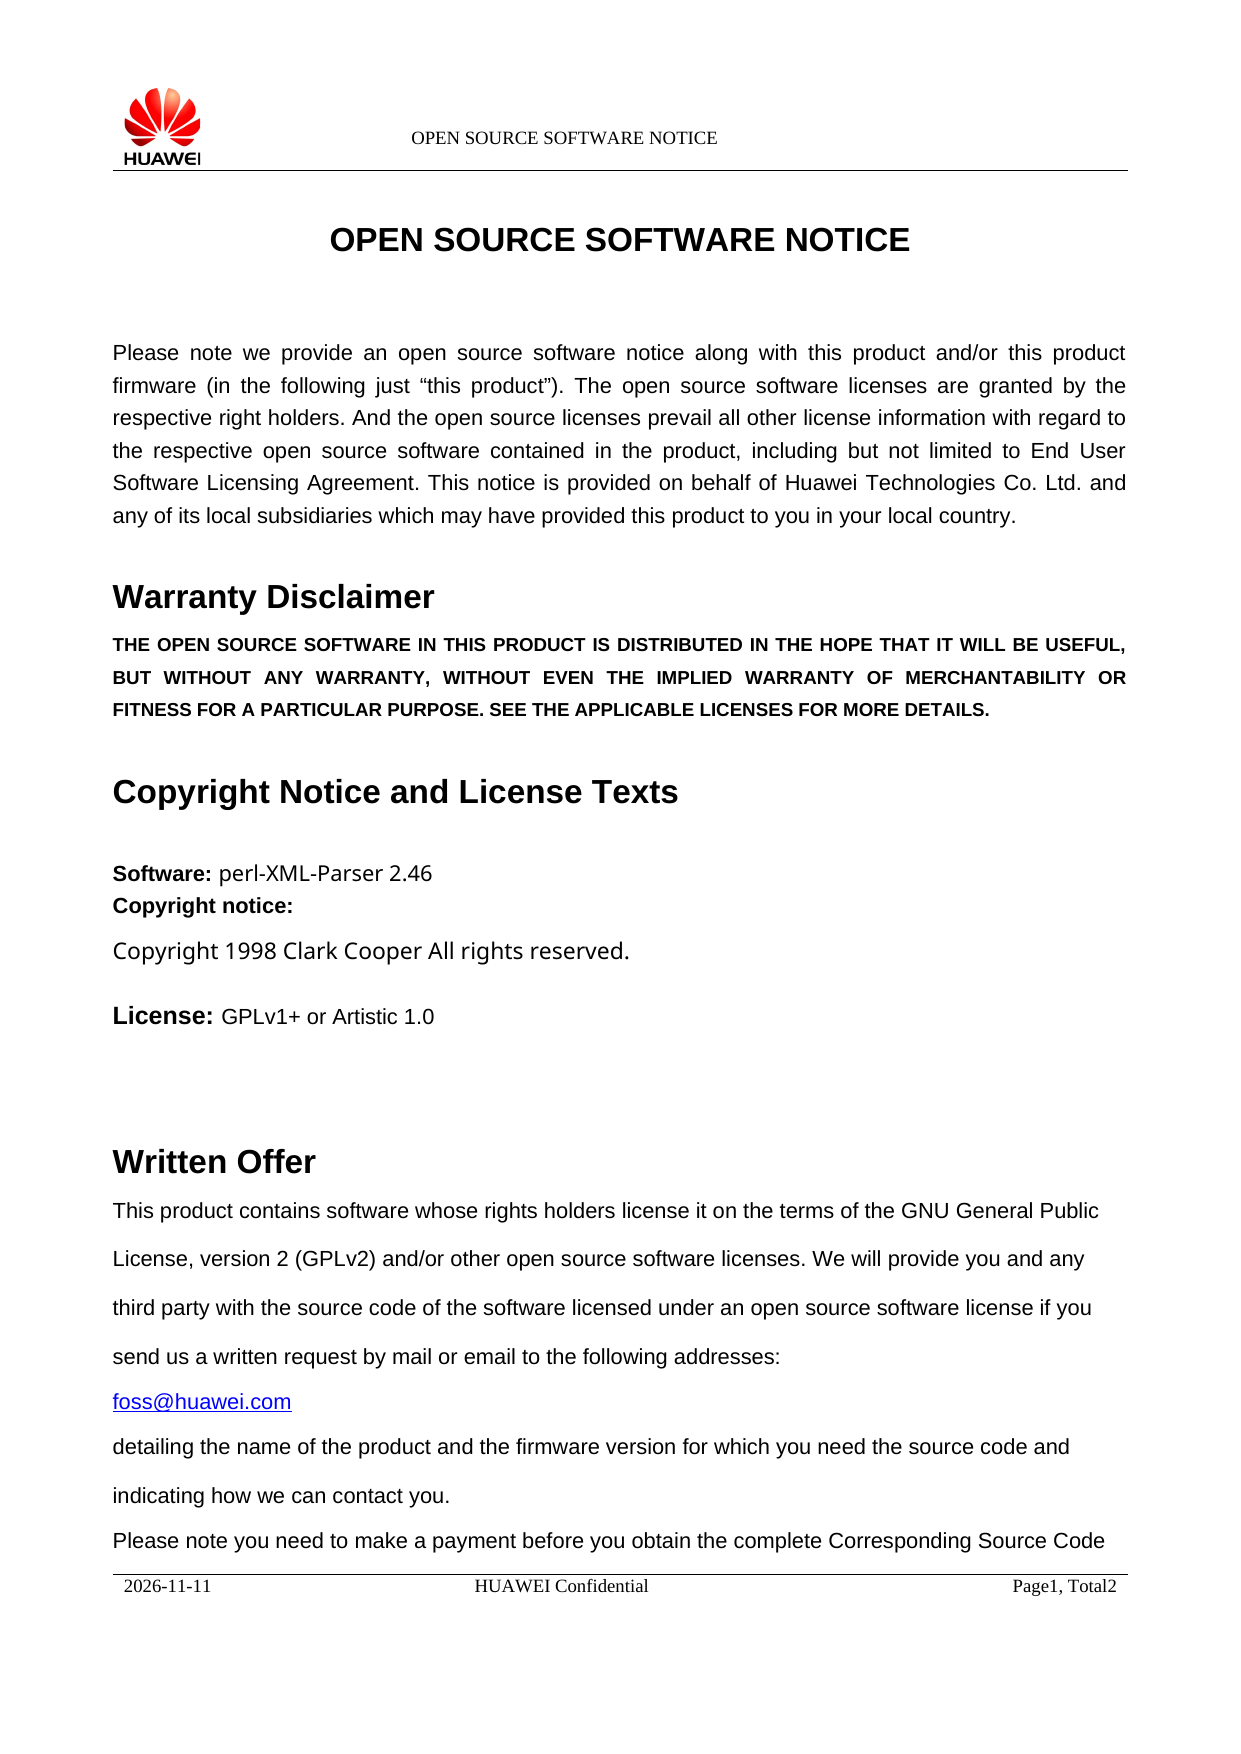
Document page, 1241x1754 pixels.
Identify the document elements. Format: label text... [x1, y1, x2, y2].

text Copyright Notice and License Texts [112, 759, 1128, 824]
picture [124, 88, 201, 165]
text Warranty Disclaimer [112, 564, 1128, 629]
title Software: perl-XML-Parser 2.46 [112, 856, 1128, 889]
text The open source software in this product is distributed in the hope that it will be useful, but WITHOUT ANY WARRANTY, without even the implied warranty of MERCHANTABILITY or FITNESS FOR A PARTICULAR PURPOSE. See the applicable licenses for more details. [112, 629, 1128, 726]
text Copyright 1998 Clark Cooper All rights reserved. [112, 934, 1128, 999]
text detailing the name of the product and the firmware version for which you need the source code and indicating how we can contact you. [112, 1430, 1128, 1512]
text OPEN SOURCE SOFTWARE NOTICE [112, 206, 1128, 271]
text foss@huawei.com [112, 1385, 1128, 1418]
text This product contains software whose rights holders license it on the terms of the GNU General Public License, version 2 (GPLv2) and/or other open source software licenses. We will provide you and any third party with the source code of the software licensed under an open source software license if you send us a written request by mail or email to the following addresses: [112, 1194, 1128, 1373]
text License: GPLv1+ or Artistic 1.0 [112, 999, 1128, 1031]
text Please note we provide an open source software notice along with this product and/or this product firmware (in the following just “this product”). The open source software licenses are granted by the respective right holders. And the open source licenses prevail all other license information with regard to the respective open source software contained in the product, including but not limited to End User Software Licensing Agreement. This notice is provided on behalf of Huawei Technologies Co. Ltd. and any of its local subsidiaries which may have provided this product to you in your local country. [112, 336, 1128, 531]
text Copyright notice: [112, 889, 1128, 921]
text Written Offer [112, 1129, 1128, 1194]
